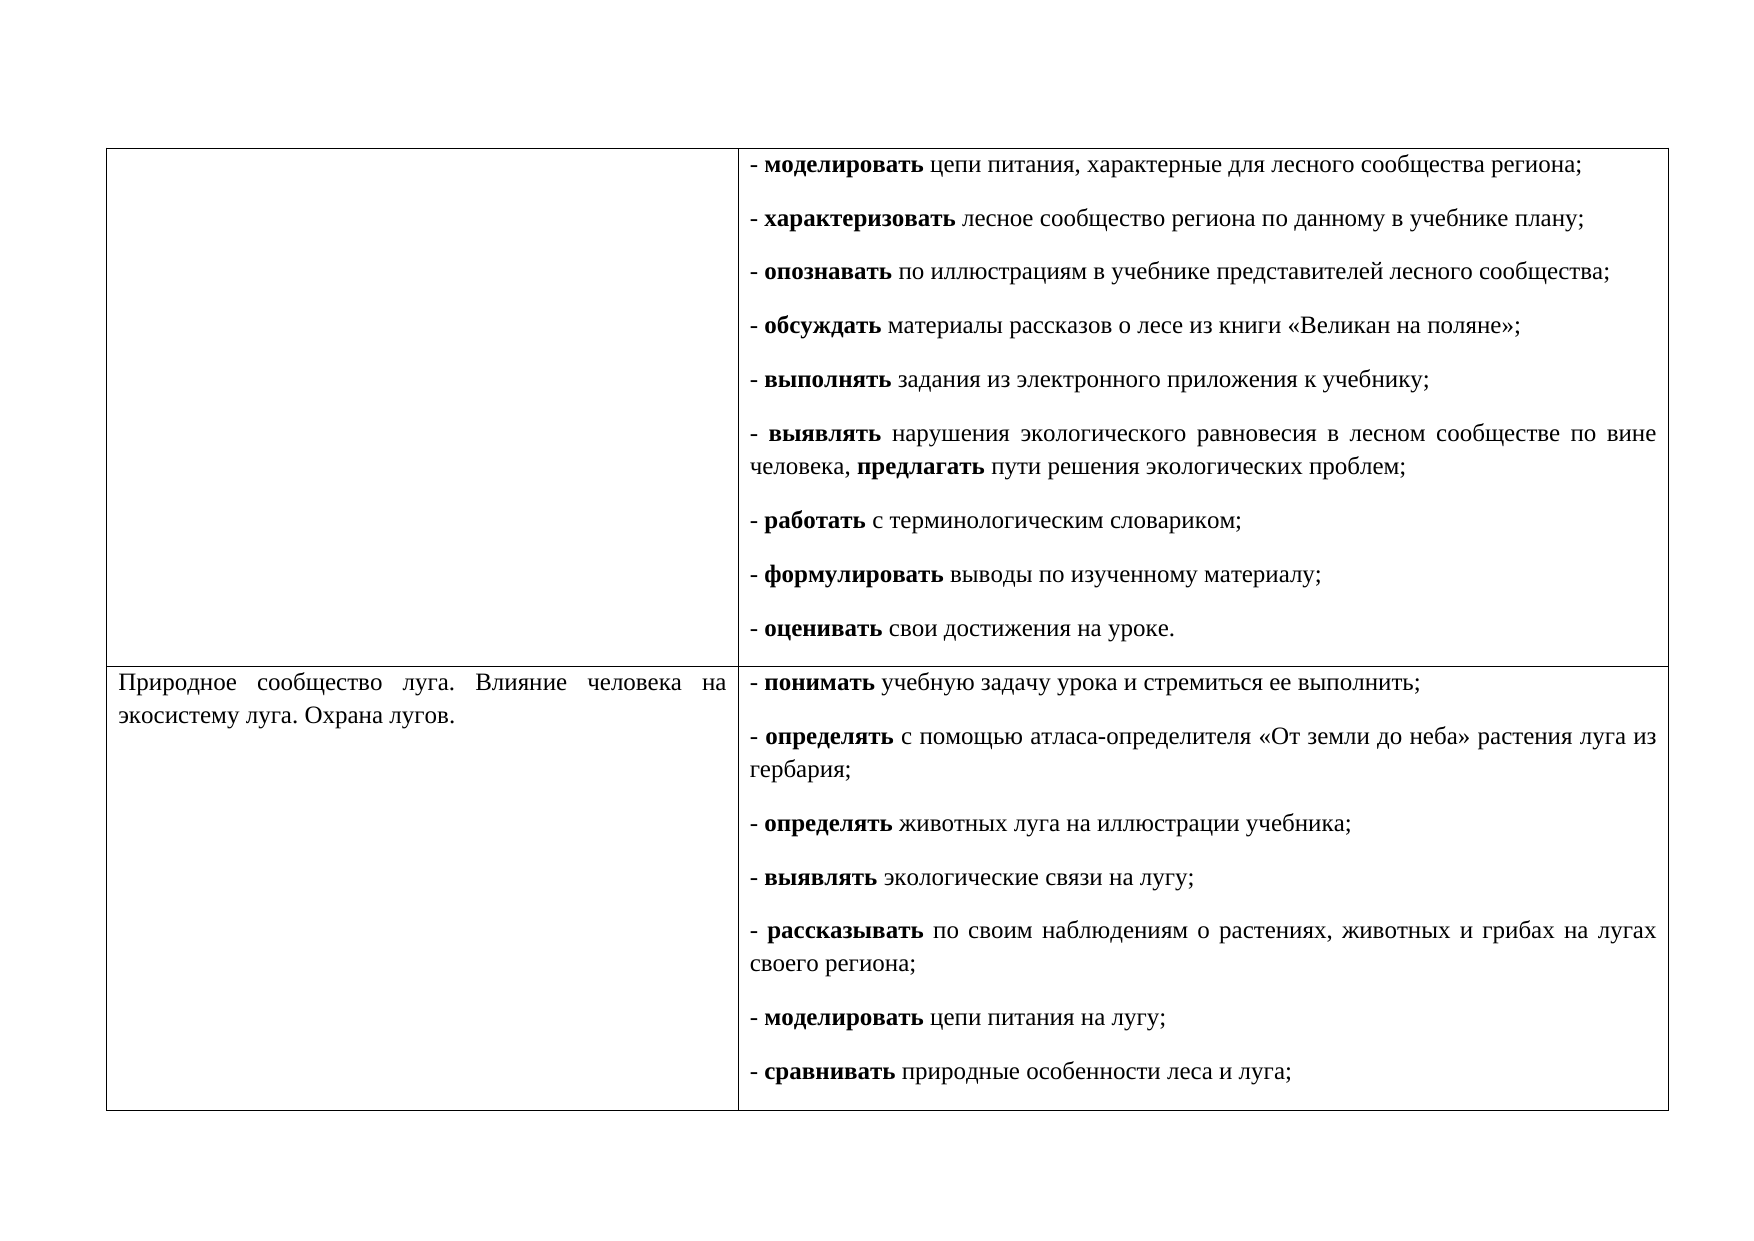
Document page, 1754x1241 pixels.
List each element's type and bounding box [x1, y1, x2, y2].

table_cell [107, 667, 738, 1110]
table_cell [107, 149, 738, 666]
table_cell [739, 667, 1668, 1110]
table_cell [739, 149, 1668, 666]
